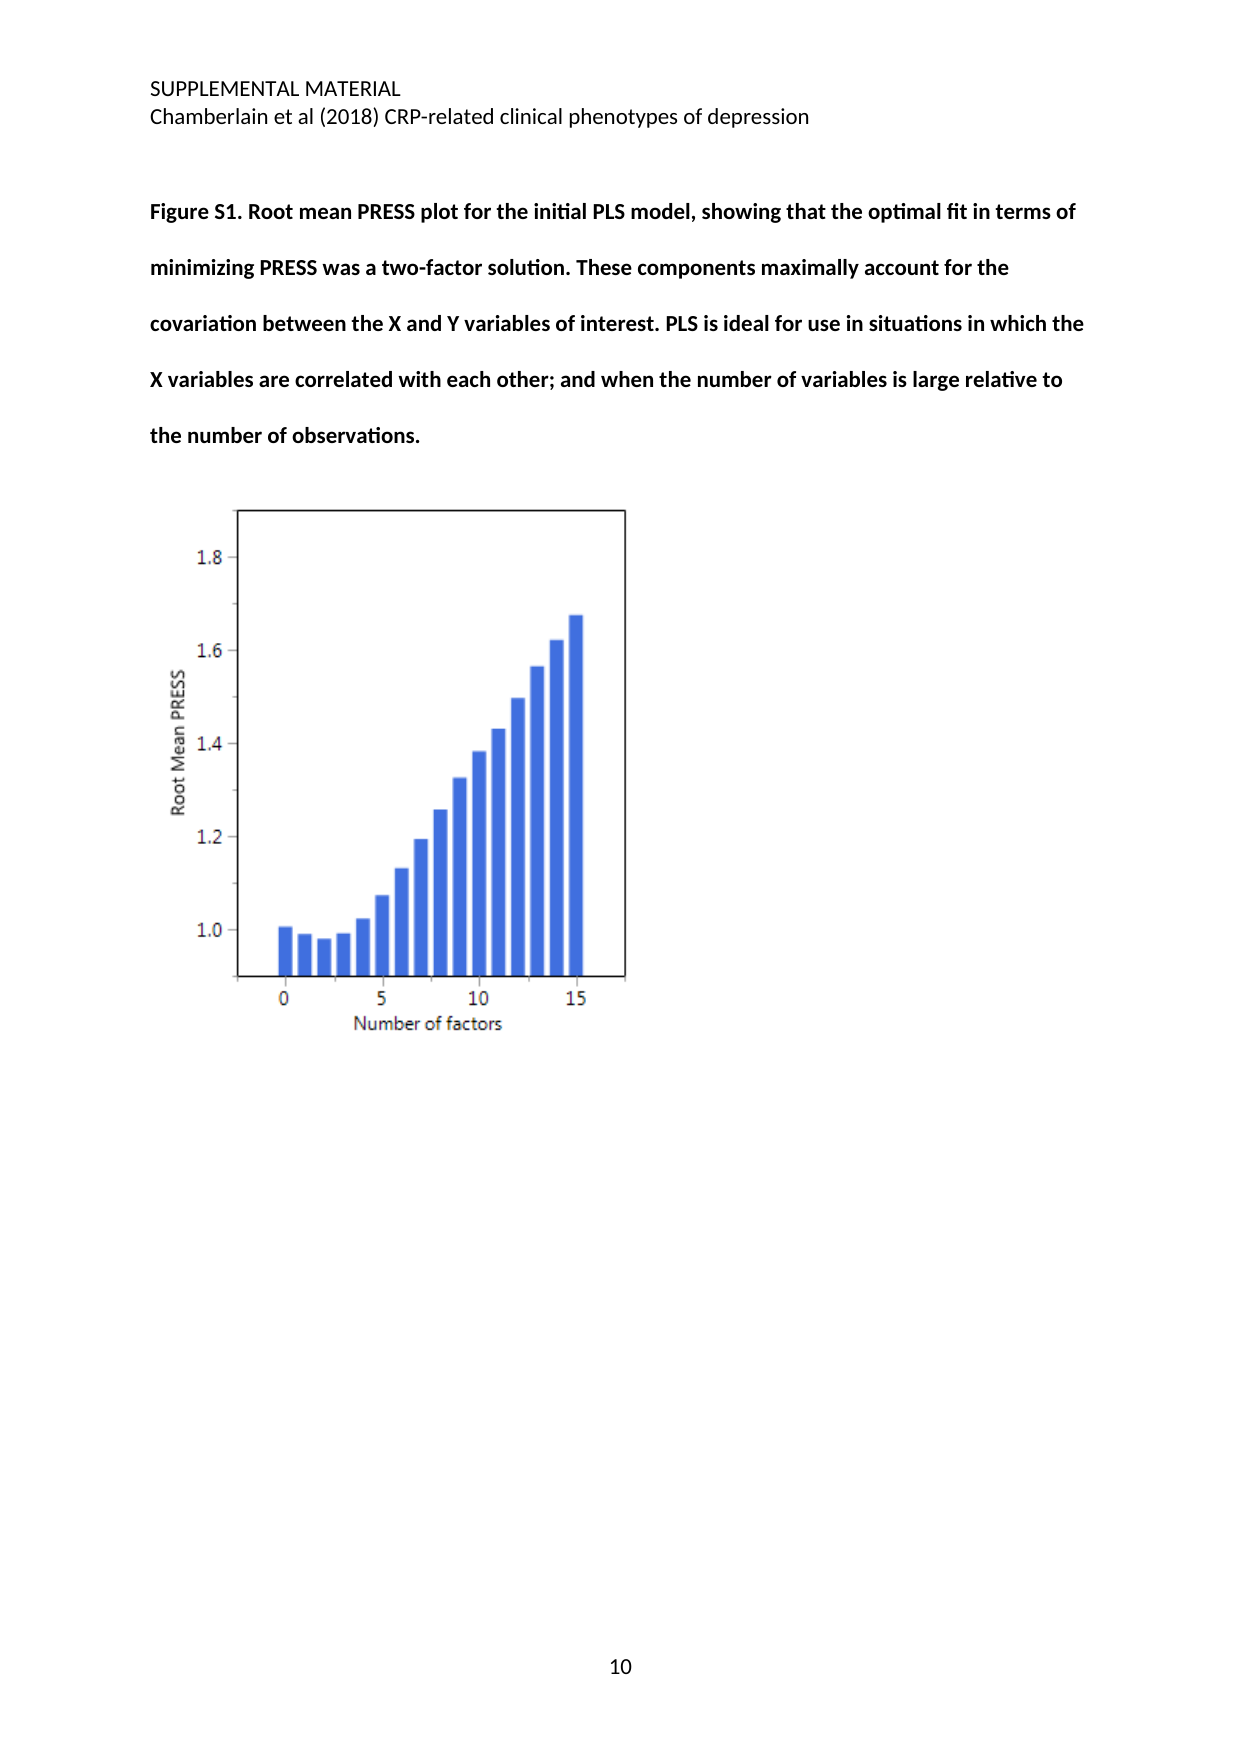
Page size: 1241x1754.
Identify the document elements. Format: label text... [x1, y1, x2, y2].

text Figure S1. Root mean PRESS plot for the initial PLS model, showing that the optimal fit in terms of minimizing PRESS was a two-factor solution. These components maximally account for the covariation between the X and Y variables of interest. PLS is ideal for use in situations in which the X variables are correlated with each other; and when the number of variables is large relative to the number of observations. [150, 197, 1090, 449]
picture [155, 493, 651, 1052]
